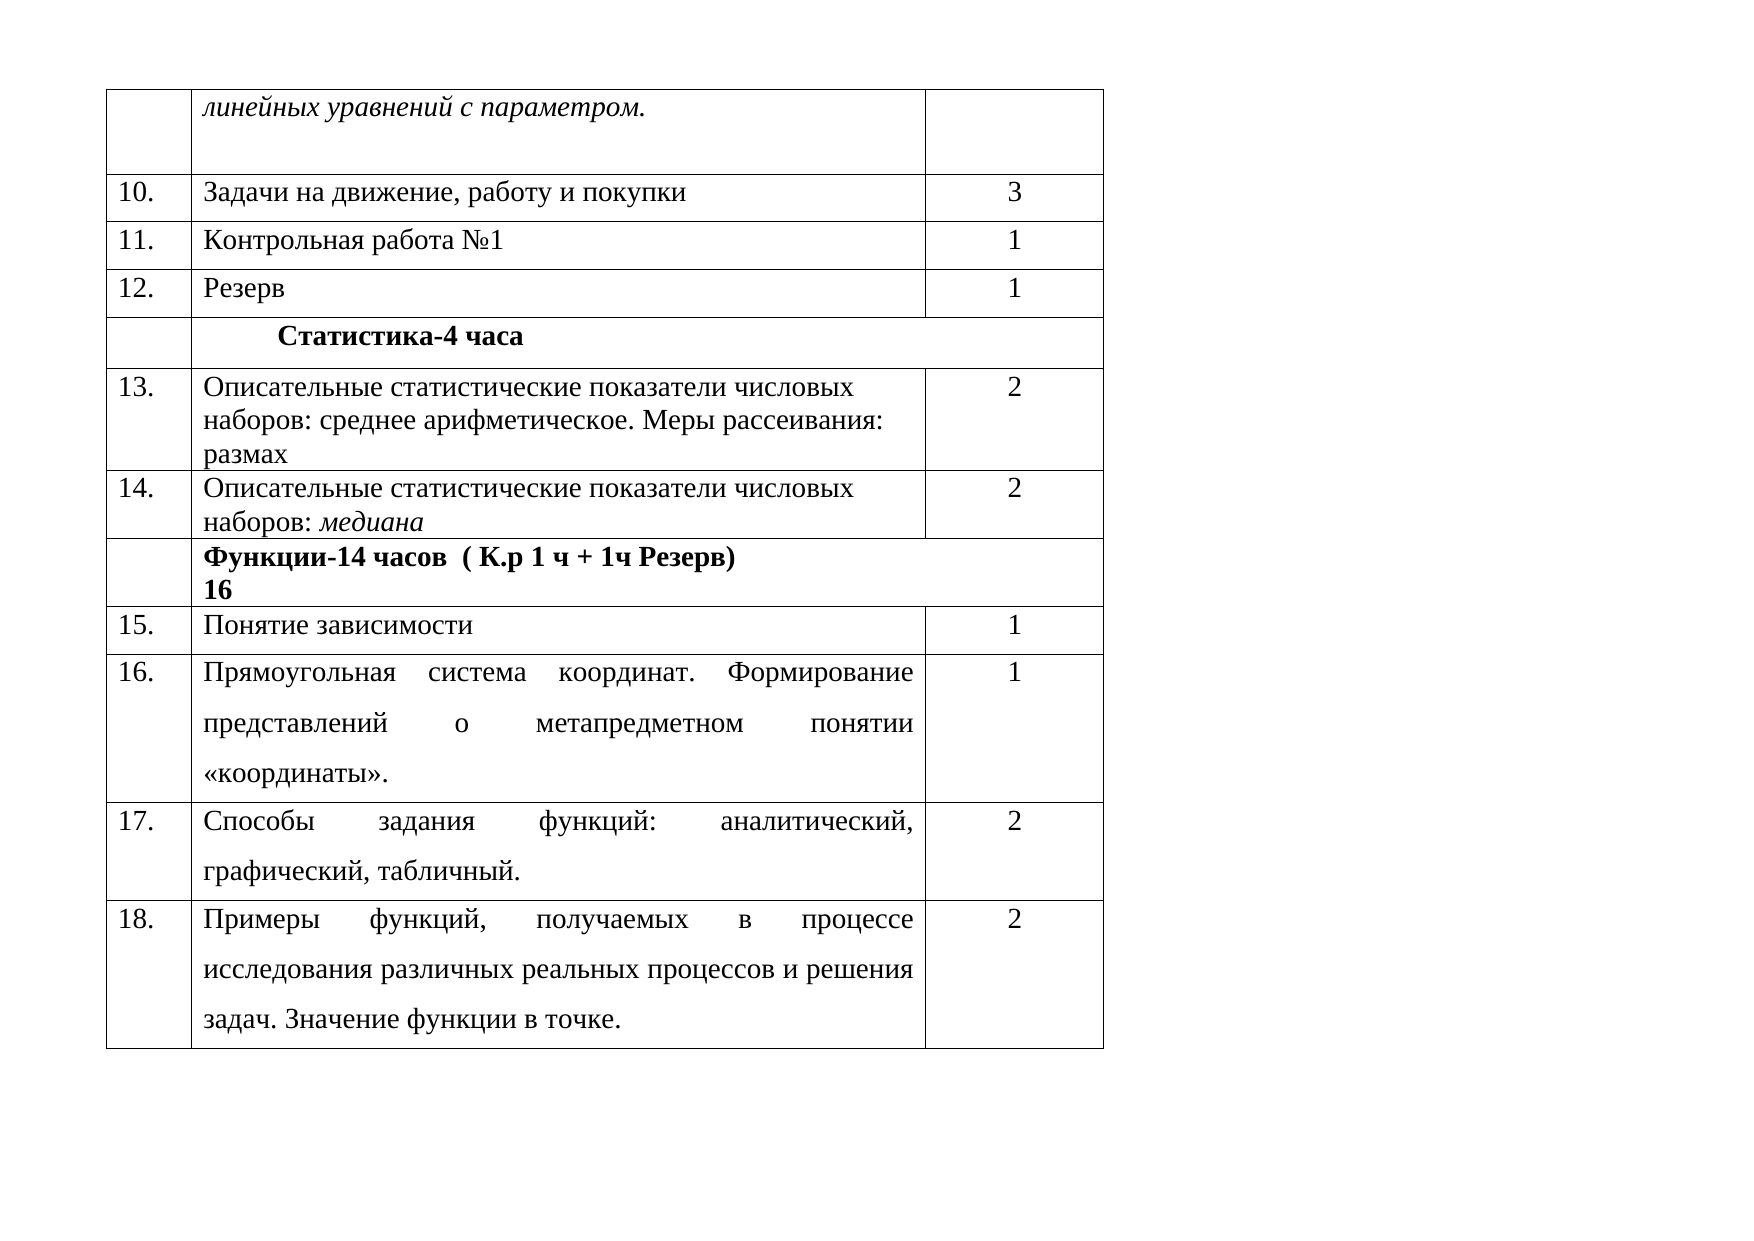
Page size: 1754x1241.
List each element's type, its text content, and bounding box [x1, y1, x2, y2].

table_cell 2 [926, 369, 1103, 469]
table_cell Описательные статистические показатели числовых наборов: медиана [192, 471, 925, 538]
table_cell Описательные статистические показатели числовых наборов: среднее арифметическое. Меры рассеивания: размах [192, 369, 925, 469]
table_cell Статистика-4 часа [192, 318, 1103, 368]
table_cell 2 [926, 803, 1103, 900]
table_cell Функции-14 часов ( К.р 1 ч + 1ч Резерв) 16 [192, 539, 1103, 606]
table_cell Примеры функций, получаемых в процессе исследования различных реальных процессов и решения задач. Значение функции в точке. [192, 901, 925, 1048]
table_cell 13. [107, 369, 191, 469]
table_cell 3 [926, 175, 1103, 221]
table_cell 14. [107, 471, 191, 538]
table_cell Задачи на движение, работу и покупки [192, 175, 925, 221]
table_cell 2 [926, 471, 1103, 538]
table_cell 11. [107, 222, 191, 269]
table_cell 15. [107, 607, 191, 653]
table_cell 1 [926, 222, 1103, 269]
table_cell [107, 539, 191, 606]
table_cell Прямоугольная система координат. Формирование представлений о метапредметном понятии «координаты». [192, 655, 925, 802]
table_cell 2 [926, 901, 1103, 1048]
table_cell 10. [107, 175, 191, 221]
table_cell Резерв [192, 270, 925, 317]
table_cell 1 [926, 270, 1103, 317]
table_cell Понятие зависимости [192, 607, 925, 653]
table_cell 17. [107, 803, 191, 900]
table_cell [926, 90, 1103, 173]
table_cell 1 [926, 655, 1103, 802]
table_cell Способы задания функций: аналитический, графический, табличный. [192, 803, 925, 900]
table_cell Контрольная работа №1 [192, 222, 925, 269]
table_cell 9. [107, 90, 191, 173]
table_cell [192, 90, 925, 173]
table_cell [107, 318, 191, 368]
table_cell 12. [107, 270, 191, 317]
table_cell 18. [107, 901, 191, 1048]
table_cell 1 [926, 607, 1103, 653]
table_cell 16. [107, 655, 191, 802]
